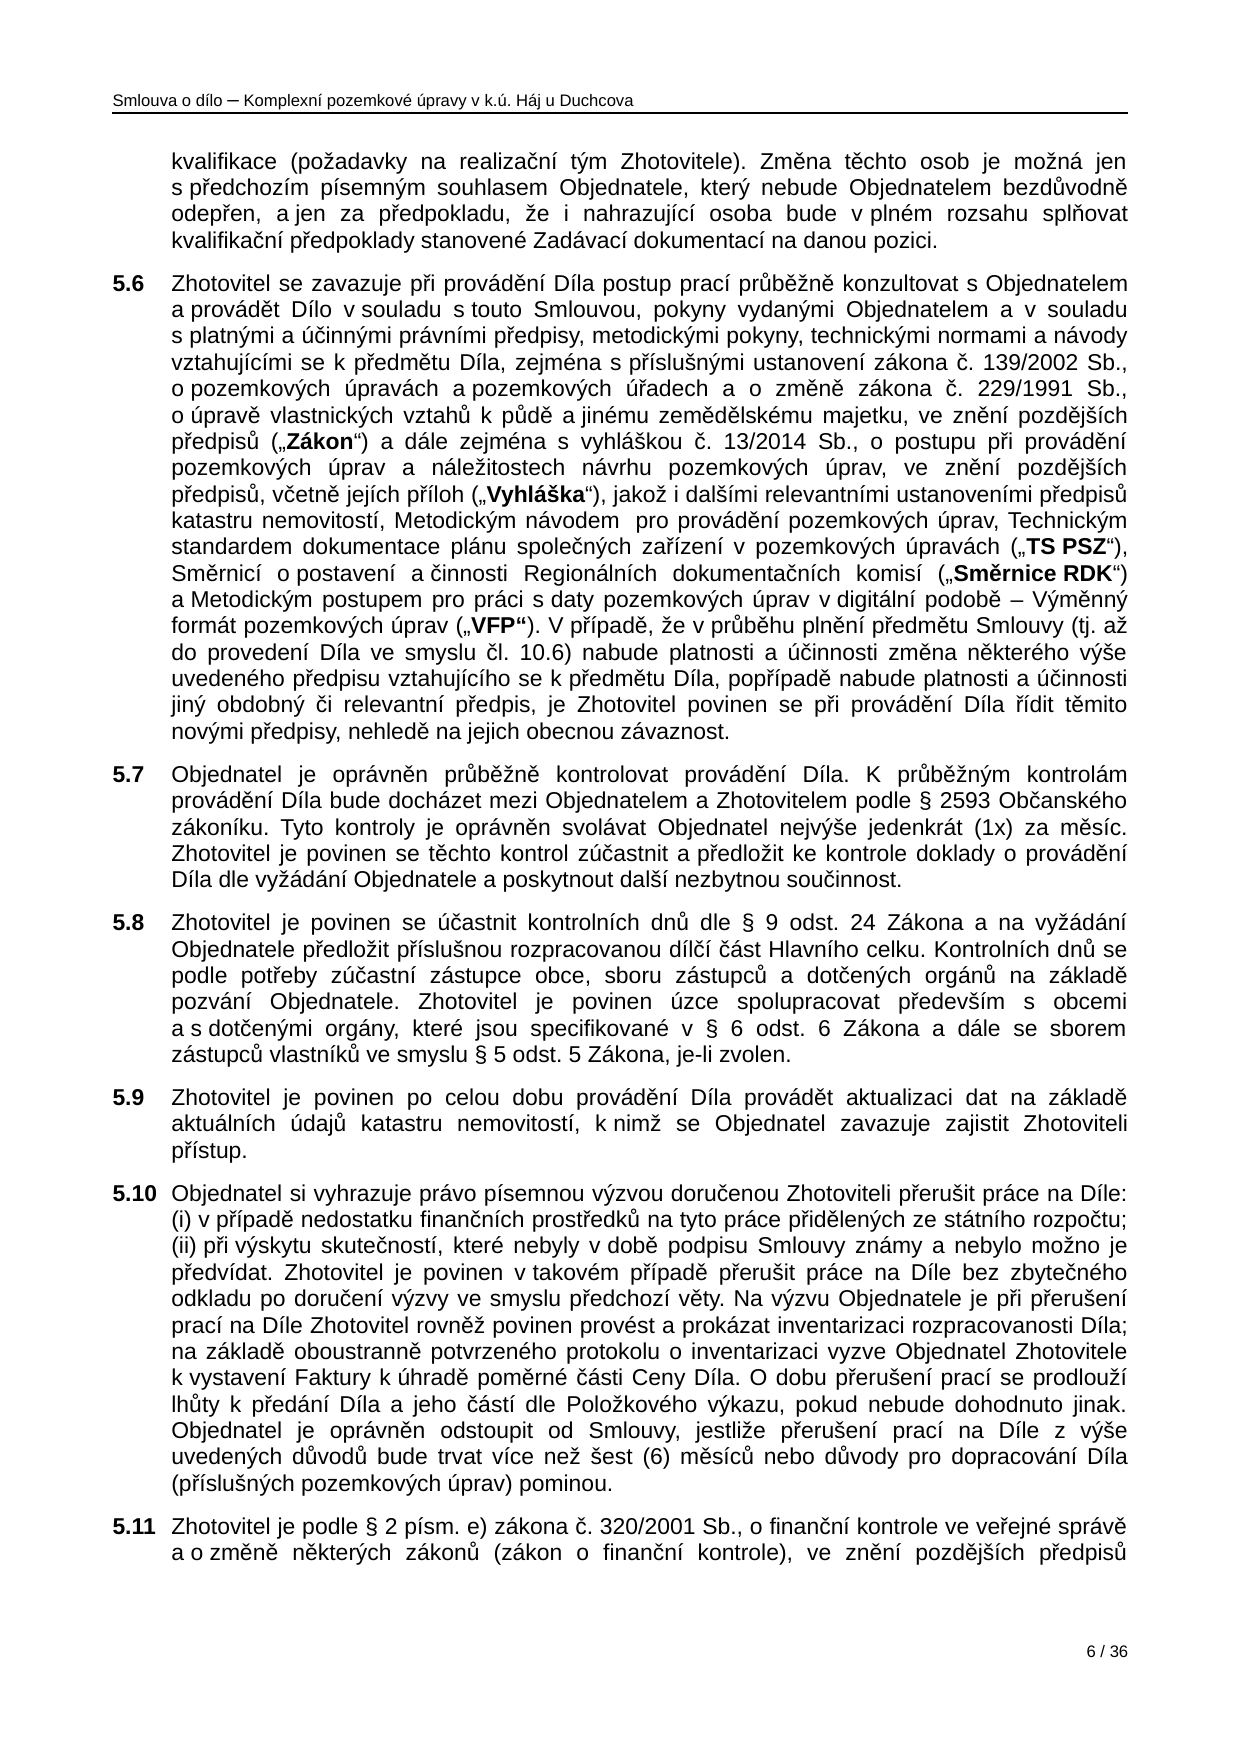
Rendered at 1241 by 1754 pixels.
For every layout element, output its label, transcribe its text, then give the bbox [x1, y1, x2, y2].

text Objednatel je oprávněn průběžně kontrolovat provádění Díla. K průběžným kontrolám provádění Díla bude docházet mezi Objednatelem a Zhotovitelem podle § 2593 Občanského zákoníku. Tyto kontroly je oprávněn svolávat Objednatel nejvýše jedenkrát (1x) za měsíc. Zhotovitel je povinen se těchto kontrol zúčastnit a předložit ke kontrole doklady o provádění Díla dle vyžádání Objednatele a poskytnout další nezbytnou součinnost. [112, 761, 1128, 893]
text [112, 148, 1128, 253]
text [112, 1513, 1128, 1565]
text Zhotovitel je povinen se účastnit kontrolních dnů dle § 9 odst. 24 Zákona a na vyžádání Objednatele předložit příslušnou rozpracovanou dílčí část Hlavního celku. Kontrolních dnů se podle potřeby zúčastní zástupce obce, sboru zástupců a dotčených orgánů na základě pozvání Objednatele. Zhotovitel je povinen úzce spolupracovat především s obcemi a s dotčenými orgány, které jsou specifikované v § 6 odst. 6 Zákona a dále se sborem zástupců vlastníků ve smyslu § 5 odst. 5 Zákona, je-li zvolen. [112, 909, 1128, 1067]
text Objednatel si vyhrazuje právo písemnou výzvou doručenou Zhotoviteli přerušit práce na Díle: (i) v případě nedostatku finančních prostředků na tyto práce přidělených ze státního rozpočtu; (ii) při výskytu skutečností, které nebyly v době podpisu Smlouvy známy a nebylo možno je předvídat. Zhotovitel je povinen v takovém případě přerušit práce na Díle bez zbytečného odkladu po doručení výzvy ve smyslu předchozí věty. Na výzvu Objednatele je při přerušení prací na Díle Zhotovitel rovněž povinen provést a prokázat inventarizaci rozpracovanosti Díla; na základě oboustranně potvrzeného protokolu o inventarizaci vyzve Objednatel Zhotovitele k vystavení Faktury k úhradě poměrné části Ceny Díla. O dobu přerušení prací se prodlouží lhůty k předání Díla a jeho částí dle Položkového výkazu, pokud nebude dohodnuto jinak. Objednatel je oprávněn odstoupit od Smlouvy, jestliže přerušení prací na Díle z výše uvedených důvodů bude trvat více než šest (6) měsíců nebo důvody pro dopracování Díla (příslušných pozemkových úprav) pominou. [112, 1180, 1128, 1496]
text Zhotovitel se zavazuje při provádění Díla postup prací průběžně konzultovat s Objednatelem a provádět Dílo v souladu s touto Smlouvou, pokyny vydanými Objednatelem a v souladu s platnými a účinnými právními předpisy, metodickými pokyny, technickými normami a návody vztahujícími se k předmětu Díla, zejména s příslušnými ustanovení zákona č. 139/2002 Sb., o pozemkových úpravách a pozemkových úřadech a o změně zákona č. 229/1991 Sb., o úpravě vlastnických vztahů k půdě a jinému zemědělskému majetku, ve znění pozdějších předpisů („Zákon“) a dále zejména s vyhláškou č. 13/2014 Sb., o postupu při provádění pozemkových úprav a náležitostech návrhu pozemkových úprav, ve znění pozdějších předpisů, včetně jejích příloh („Vyhláška“), jakož i dalšími relevantními ustanoveními předpisů katastru nemovitostí, Metodickým návodem pro provádění pozemkových úprav, Technickým standardem dokumentace plánu společných zařízení v pozemkových úpravách („TS PSZ“), Směrnicí o postavení a činnosti Regionálních dokumentačních komisí („Směrnice RDK“) a Metodickým postupem pro práci s daty pozemkových úprav v digitální podobě – Výměnný formát pozemkových úprav („VFP“). V případě, že v průběhu plnění předmětu Smlouvy (tj. až do provedení Díla ve smyslu čl. 10.6) nabude platnosti a účinnosti změna některého výše uvedeného předpisu vztahujícího se k předmětu Díla, popřípadě nabude platnosti a účinnosti jiný obdobný či relevantní předpis, je Zhotovitel povinen se při provádění Díla řídit těmito novými předpisy, nehledě na jejich obecnou závaznost. [112, 270, 1128, 744]
text Zhotovitel je povinen po celou dobu provádění Díla provádět aktualizaci dat na základě aktuálních údajů katastru nemovitostí, k nimž se Objednatel zavazuje zajistit Zhotoviteli přístup. [112, 1084, 1128, 1163]
